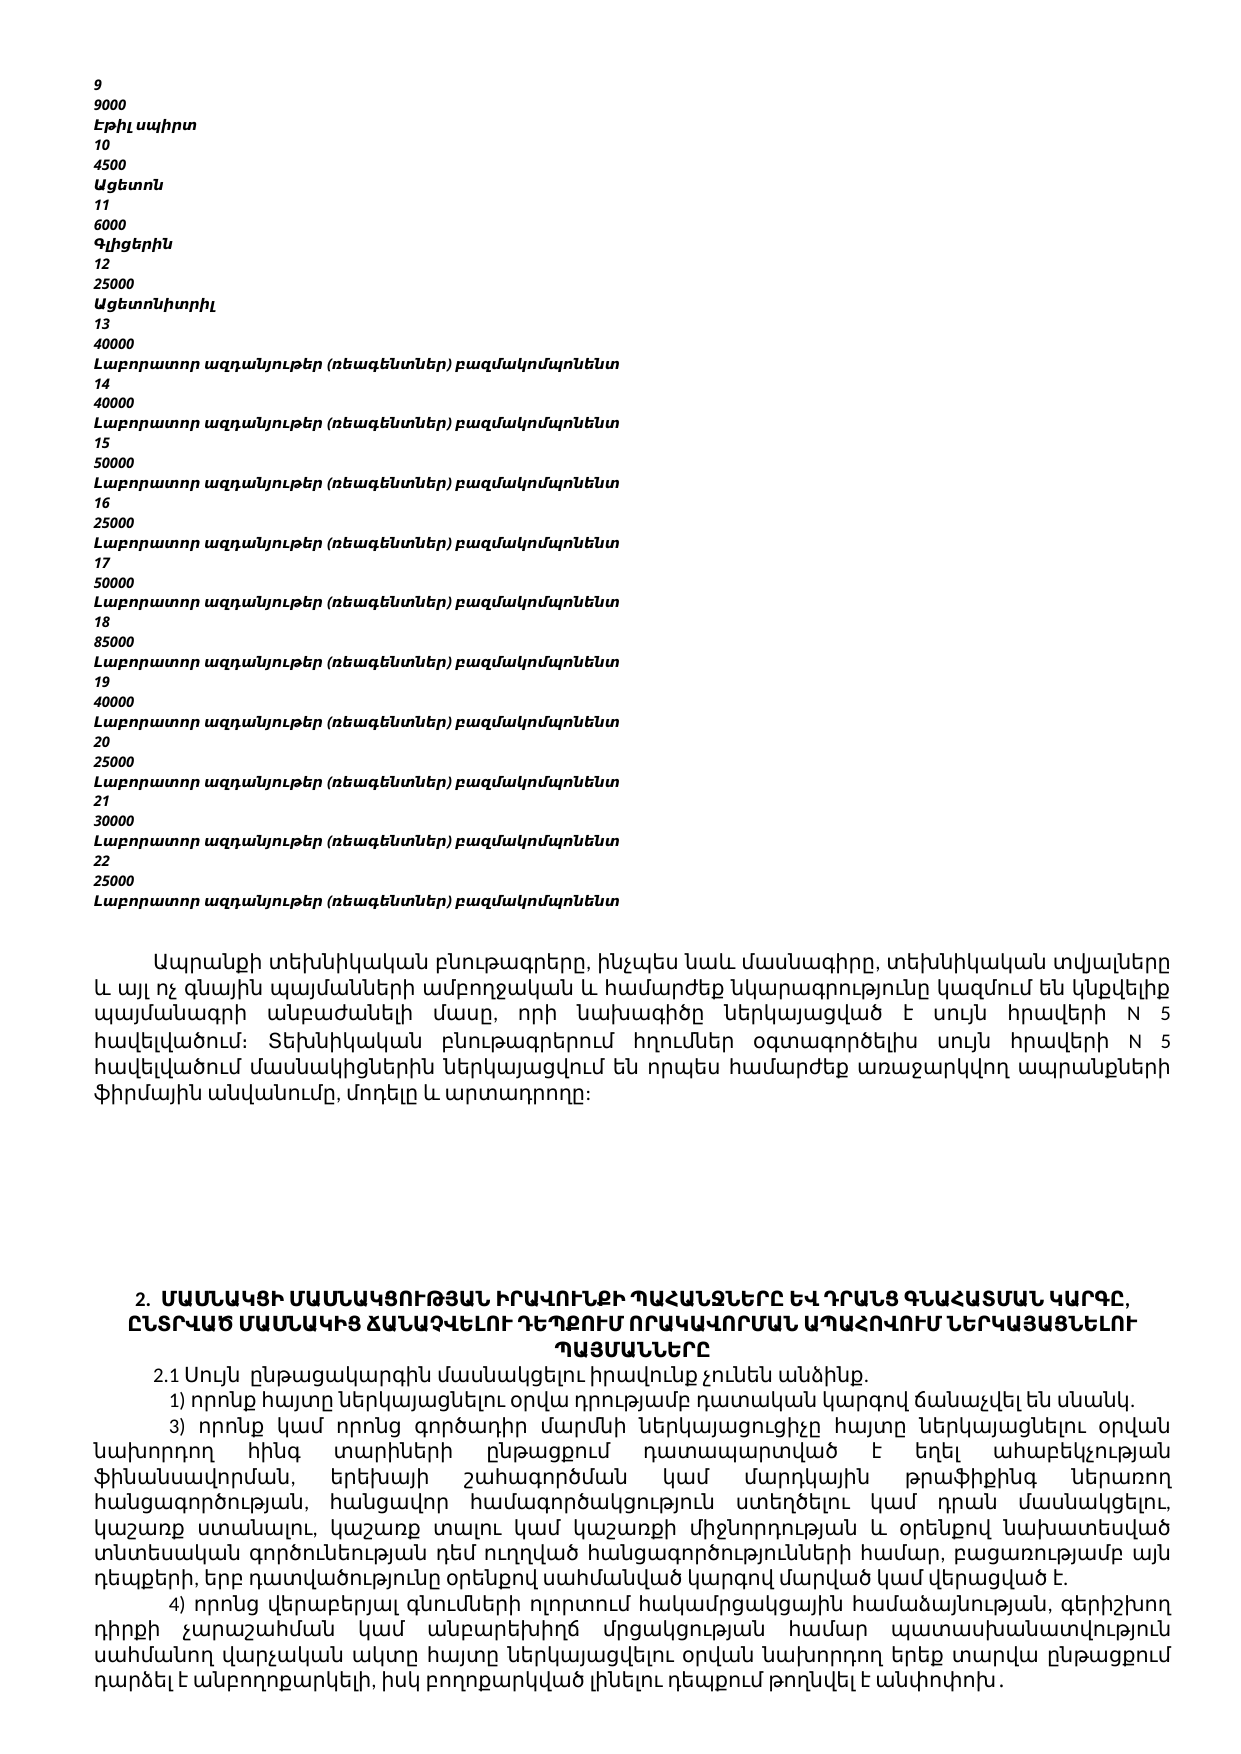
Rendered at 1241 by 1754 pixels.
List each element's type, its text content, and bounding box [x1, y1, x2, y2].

text 2.1 Սույն ընթացակարգին մասնակցելու իրավունք չունեն անձինք. [94, 1362, 1171, 1388]
text 3) որոնք կամ որոնց գործադիր մարմնի ներկայացուցիչը հայտը ներկայացնելու օրվան նախորդող հինգ տարիների ընթացքում դատապարտված է եղել ահաբեկչության ֆինանսավորման, երեխայի շահագործման կամ մարդկային թրաֆիքինգ ներառող հանցագործության, հանցավոր համագործակցություն ստեղծելու կամ դրան մասնակցելու, կաշառք ստանալու, կաշառք տալու կամ կաշառքի միջնորդության և օրենքով նախատեսված տնտեսական գործունեության դեմ ուղղված հանցագործությունների համար, բացառությամբ այն դեպքերի, երբ դատվածությունը օրենքով սահմանված կարգով մարված կամ վերացված է. [94, 1413, 1171, 1591]
text Ապրանքի տեխնիկական բնութագրերը, ինչպես նաև մասնագիրը, տեխնիկական տվյալները և այլ ոչ գնային պայմանների ամբողջական և համարժեք նկարագրությունը կազմում են կնքվելիք պայմանագրի անբաժանելի մասը, որի նախագիծը ներկայացված է սույն հրավերի N 5 հավելվածում։ Տեխնիկական բնութագրերում հղումներ օգտագործելիս սույն հրավերի N 5 հավելվածում մասնակիցներին ներկայացվում են որպես համարժեք առաջարկվող ապրանքների ֆիրմային անվանումը, մոդելը և արտադրողը: [94, 949, 1171, 1105]
text 1) որոնք հայտը ներկայացնելու օրվա դրությամբ դատական կարգով ճանաչվել են սնանկ. [94, 1388, 1171, 1413]
text 4) որոնց վերաբերյալ գնումների ոլորտում հակամրցակցային համաձայնության, գերիշխող դիրքի չարաշահման կամ անբարեխիղճ մրցակցության համար պատասխանատվություն սահմանող վարչական ակտը հայտը ներկայացվելու օրվան նախորդող երեք տարվա ընթացքում դարձել է անբողոքարկելի, իսկ բողոքարկված լինելու դեպքում թողնվել է անփոփոխ․ [94, 1591, 1171, 1693]
text 2. ՄԱՍՆԱԿՑԻ ՄԱՍՆԱԿՑՈՒԹՅԱՆ ԻՐԱՎՈՒՆՔԻ ՊԱՀԱՆՋՆԵՐԸ ԵՎ ԴՐԱՆՑ ԳՆԱՀԱՏՄԱՆ ԿԱՐԳԸ, ԸՆՏՐՎԱԾ ՄԱՍՆԱԿԻՑ ՃԱՆԱՉՎԵԼՈՒ ԴԵՊՔՈՒՄ ՈՐԱԿԱՎՈՐՄԱՆ ԱՊԱՀՈՎՈՒՄ ՆԵՐԿԱՅԱՑՆԵԼՈՒ ՊԱՅՄԱՆՆԵՐԸ [94, 1286, 1171, 1362]
